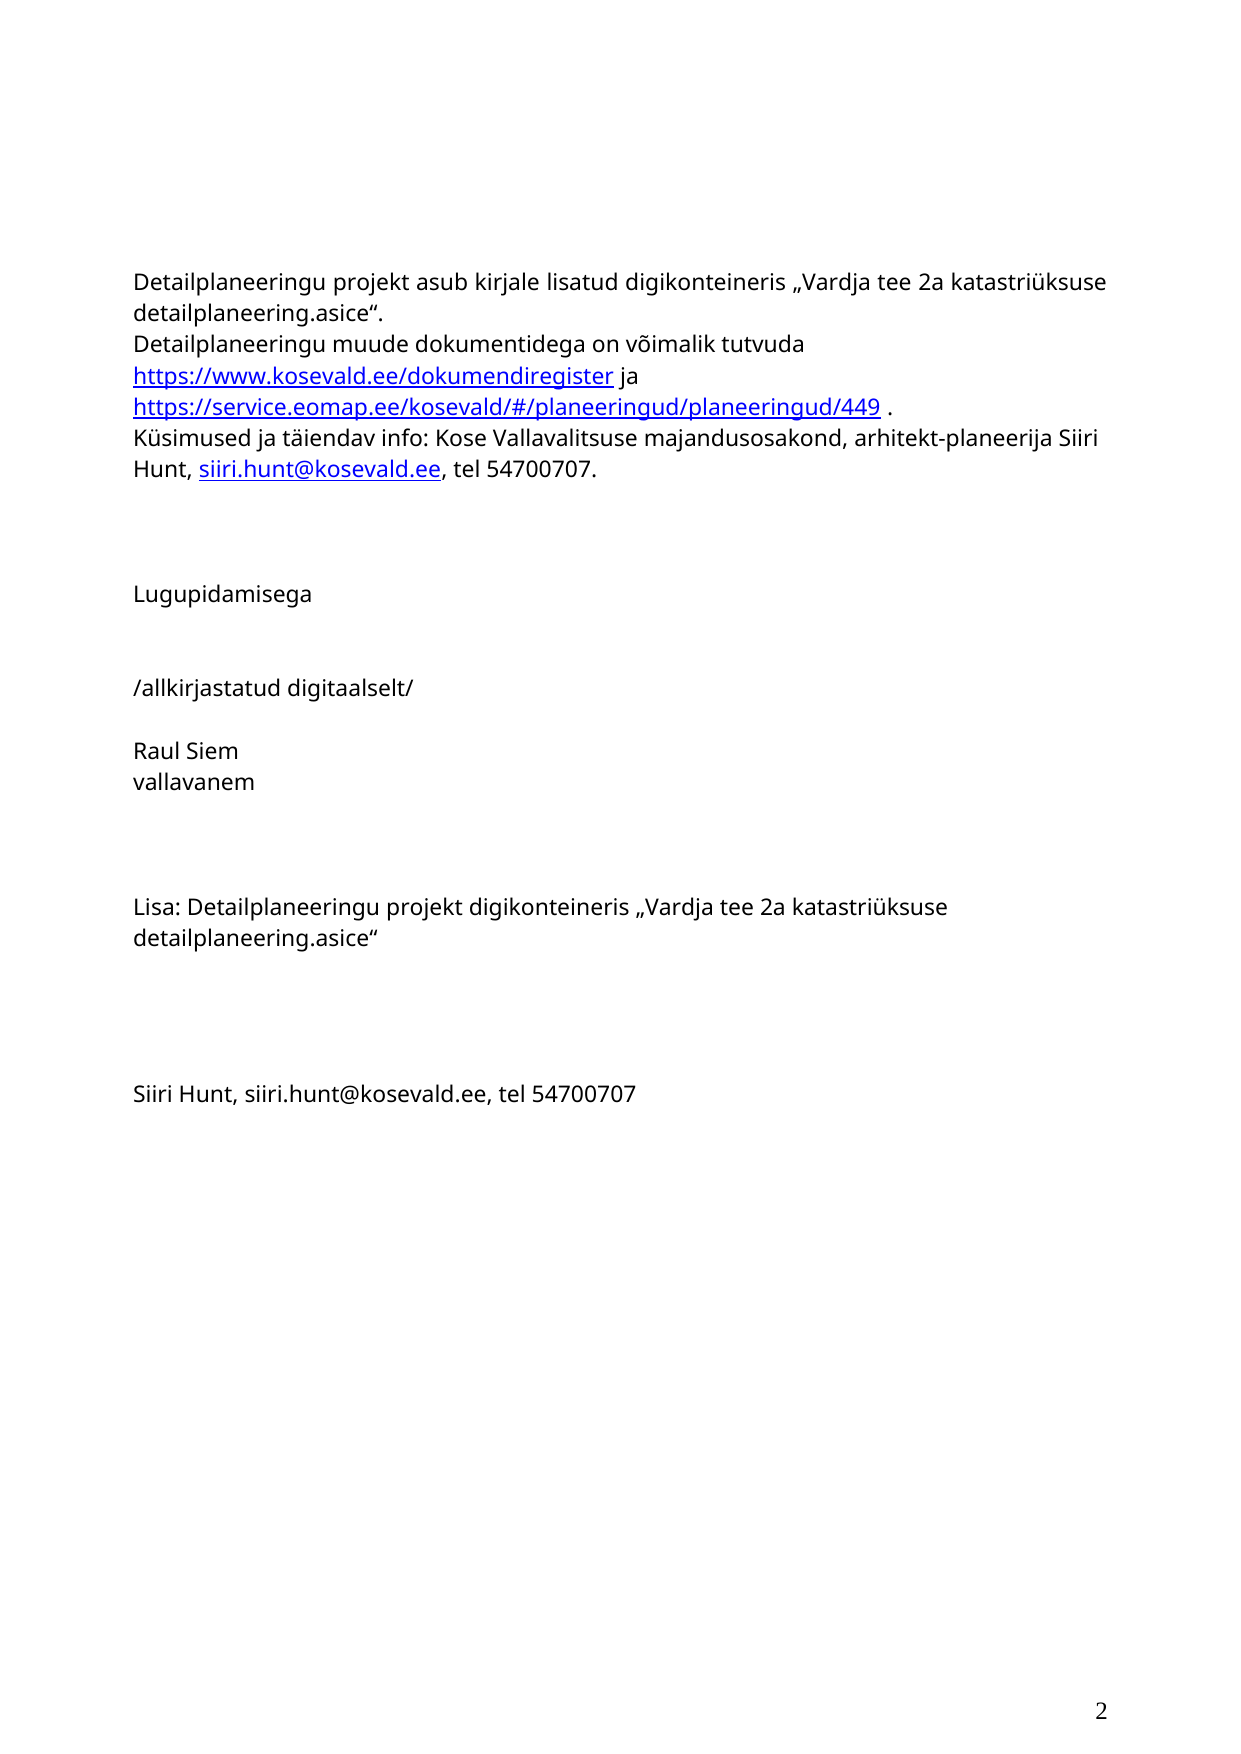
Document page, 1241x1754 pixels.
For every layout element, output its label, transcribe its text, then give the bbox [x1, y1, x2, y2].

text Siiri Hunt, siiri.hunt@kosevald.ee, tel 54700707 [133, 1078, 1107, 1109]
text Detailplaneeringu muude dokumentidega on võimalik tutvuda https://www.kosevald.ee/dokumendiregister ja https://service.eomap.ee/kosevald/#/planeeringud/planeeringud/449 . [133, 328, 1107, 422]
text Lugupidamisega [133, 578, 1107, 609]
text Raul Siem [133, 734, 1107, 766]
text /allkirjastatud digitaalselt/ [133, 672, 1107, 703]
text Lisa: Detailplaneeringu projekt digikonteineris „Vardja tee 2a katastriüksuse detailplaneering.asice“ [133, 891, 1107, 953]
text vallavanem [133, 766, 1107, 797]
text Küsimused ja täiendav info: Kose Vallavalitsuse majandusosakond, arhitekt-planeerija Siiri Hunt, siiri.hunt@kosevald.ee, tel 54700707. [133, 422, 1107, 484]
text Detailplaneeringu projekt asub kirjale lisatud digikonteineris „Vardja tee 2a katastriüksuse detailplaneering.asice“. [133, 266, 1107, 328]
